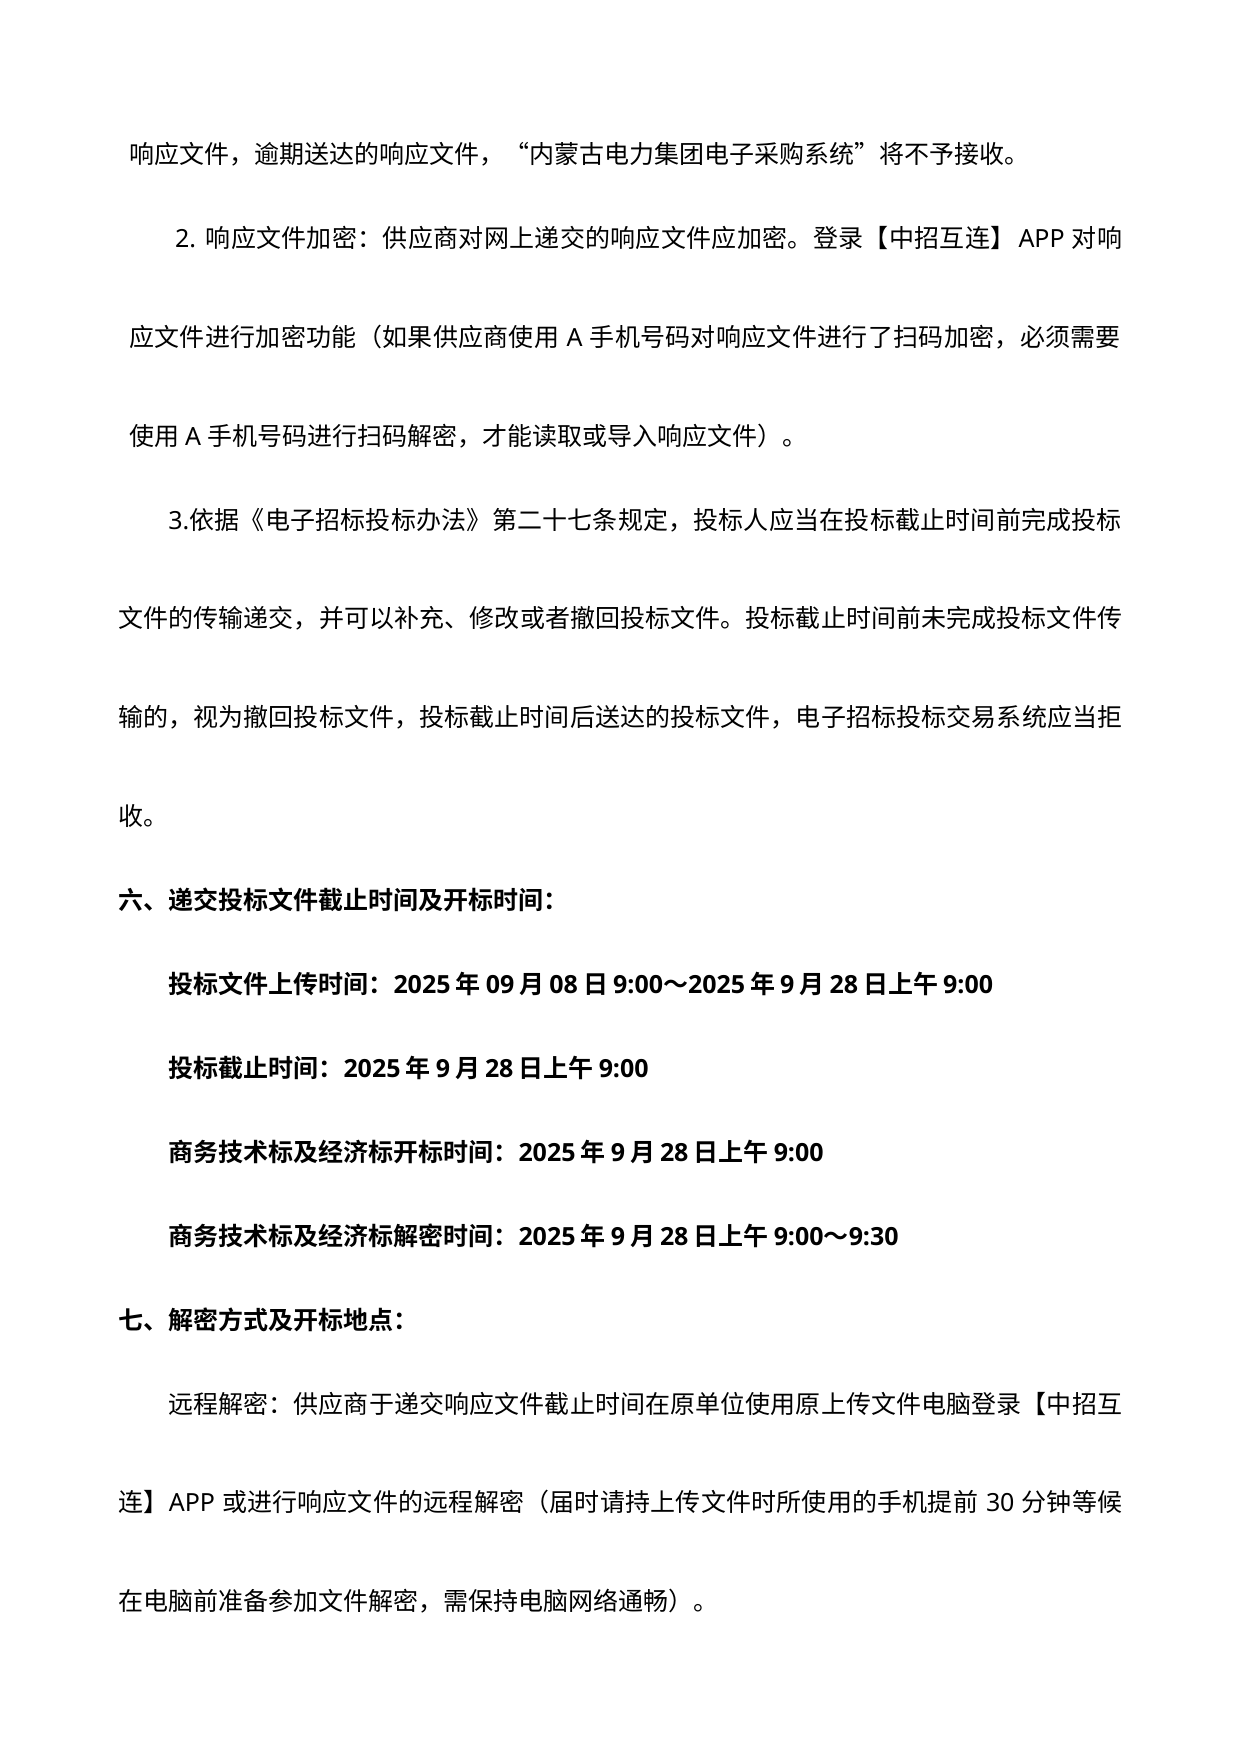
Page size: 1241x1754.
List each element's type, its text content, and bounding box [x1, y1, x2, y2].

text 3.依据《电子招标投标办法》第二十七条规定，投标人应当在投标截止时间前完成投标文件的传输递交，并可以补充、修改或者撤回投标文件。投标截止时间前未完成投标文件传输的，视为撤回投标文件，投标截止时间后送达的投标文件，电子招标投标交易系统应当拒收。 [118, 485, 1122, 847]
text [129, 120, 1122, 186]
text 六、递交投标文件截止时间及开标时间： [118, 866, 1122, 931]
text 商务技术标及经济标开标时间：2025年9月28日上午9:00 [118, 1117, 1122, 1183]
text 投标截止时间：2025年9月28日上午9:00 [118, 1033, 1122, 1099]
text 远程解密：供应商于递交响应文件截止时间在原单位使用原上传文件电脑登录【中招互连】APP 或进行响应文件的远程解密（届时请持上传文件时所使用的手机提前 30 分钟等候在电脑前准备参加文件解密，需保持电脑网络通畅）。 [118, 1369, 1122, 1633]
text 2. 响应文件加密：供应商对网上递交的响应文件应加密。登录【中招互连】APP 对响应文件进行加密功能（如果供应商使用 A 手机号码对响应文件进行了扫码加密，必须需要使用 A 手机号码进行扫码解密，才能读取或导入响应文件）。 [129, 204, 1122, 467]
text 七、解密方式及开标地点： [118, 1285, 1122, 1351]
text 投标文件上传时间：2025年09月08日9:00～2025年9月28日上午9:00 [118, 949, 1122, 1015]
text 商务技术标及经济标解密时间：2025年9月28日上午9:00～9:30 [118, 1201, 1122, 1267]
